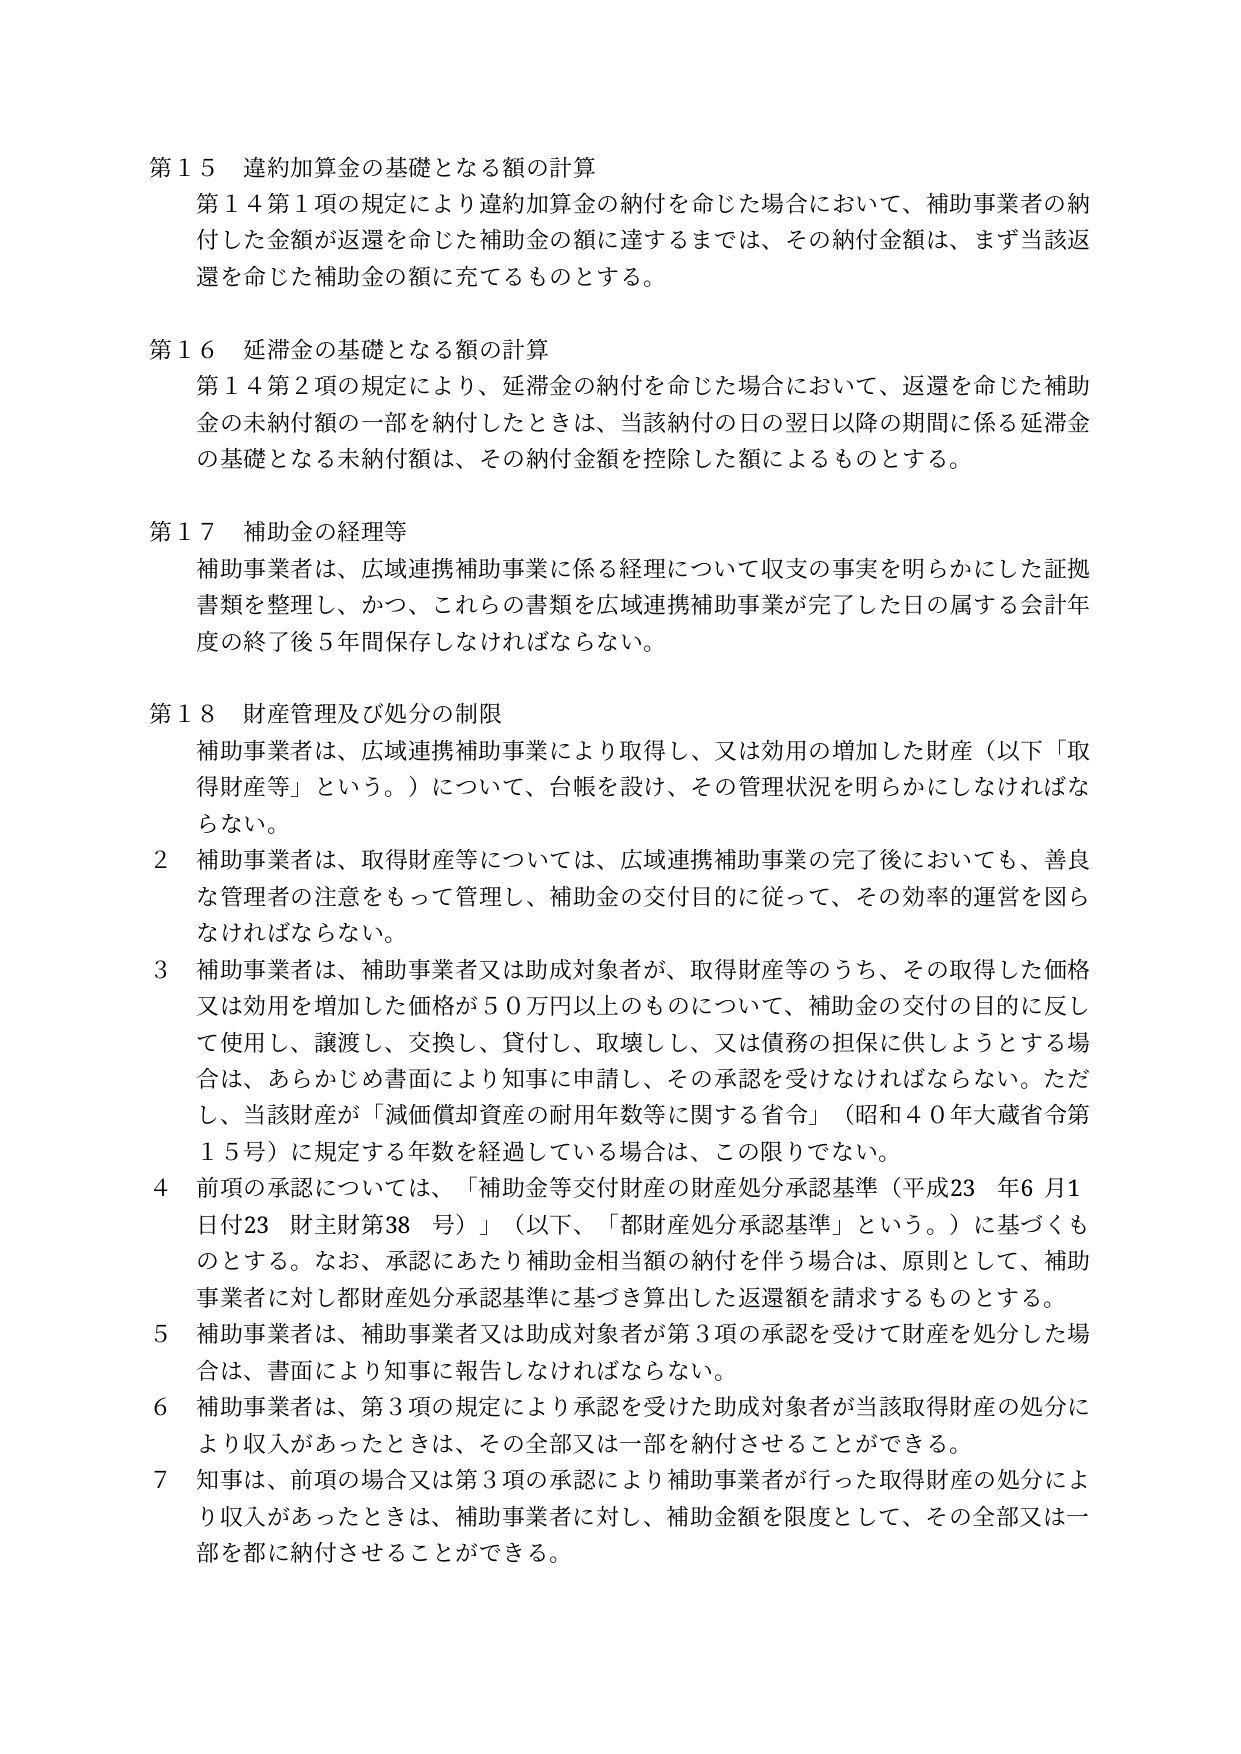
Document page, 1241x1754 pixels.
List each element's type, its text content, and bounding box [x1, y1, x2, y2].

text ６ 補助事業者は、第３項の規定により承認を受けた助成対象者が当該取得財産の処分により収入があったときは、その全部又は一部を納付させることができる。 [149, 1387, 1091, 1460]
text 第１４第１項の規定により違約加算金の納付を命じた場合において、補助事業者の納付した金額が返還を命じた補助金の額に達するまでは、その納付金額は、まず当該返還を命じた補助金の額に充てるものとする。 [173, 184, 1091, 294]
text 第１４第２項の規定により、延滞金の納付を命じた場合において、返還を命じた補助金の未納付額の一部を納付したときは、当該納付の日の翌日以降の期間に係る延滞金の基礎となる未納付額は、その納付金額を控除した額によるものとする。 [173, 367, 1091, 476]
text ７ 知事は、前項の場合又は第３項の承認により補助事業者が行った取得財産の処分により収入があったときは、補助事業者に対し、補助金額を限度として、その全部又は一部を都に納付させることができる。 [149, 1460, 1091, 1570]
text 第１７ 補助金の経理等 [149, 512, 1091, 549]
text 第１８ 財産管理及び処分の制限 [149, 695, 1091, 731]
text ２ 補助事業者は、取得財産等については、広域連携補助事業の完了後においても、善良な管理者の注意をもって管理し、補助金の交付目的に従って、その効率的運営を図らなければならない。 [149, 841, 1091, 950]
text ５ 補助事業者は、補助事業者又は助成対象者が第３項の承認を受けて財産を処分した場合は、書面により知事に報告しなければならない。 [149, 1314, 1091, 1387]
text 補助事業者は、広域連携補助事業に係る経理について収支の事実を明らかにした証拠書類を整理し、かつ、これらの書類を広域連携補助事業が完了した日の属する会計年度の終了後５年間保存しなければならない。 [173, 549, 1091, 658]
text 第１６ 延滞金の基礎となる額の計算 [149, 330, 1091, 367]
text 補助事業者は、広域連携補助事業により取得し、又は効用の増加した財産（以下「取得財産等」という。）について、台帳を設け、その管理状況を明らかにしなければならない。 [173, 731, 1091, 841]
text ４ 前項の承認については、「補助金等交付財産の財産処分承認基準（平成23年6月1日付23財主財第38号）」（以下、「都財産処分承認基準」という。）に基づくものとする。なお、承認にあたり補助金相当額の納付を伴う場合は、原則として、補助事業者に対し都財産処分承認基準に基づき算出した返還額を請求するものとする。 [149, 1169, 1091, 1314]
text ３ 補助事業者は、補助事業者又は助成対象者が、取得財産等のうち、その取得した価格又は効用を増加した価格が５０万円以上のものについて、補助金の交付の目的に反して使用し、譲渡し、交換し、貸付し、取壊しし、又は債務の担保に供しようとする場合は、あらかじめ書面により知事に申請し、その承認を受けなければならない。ただし、当該財産が「減価償却資産の耐用年数等に関する省令」（昭和４０年大蔵省令第１５号）に規定する年数を経過している場合は、この限りでない。 [149, 950, 1091, 1169]
text 第１５ 違約加算金の基礎となる額の計算 [149, 148, 1091, 184]
